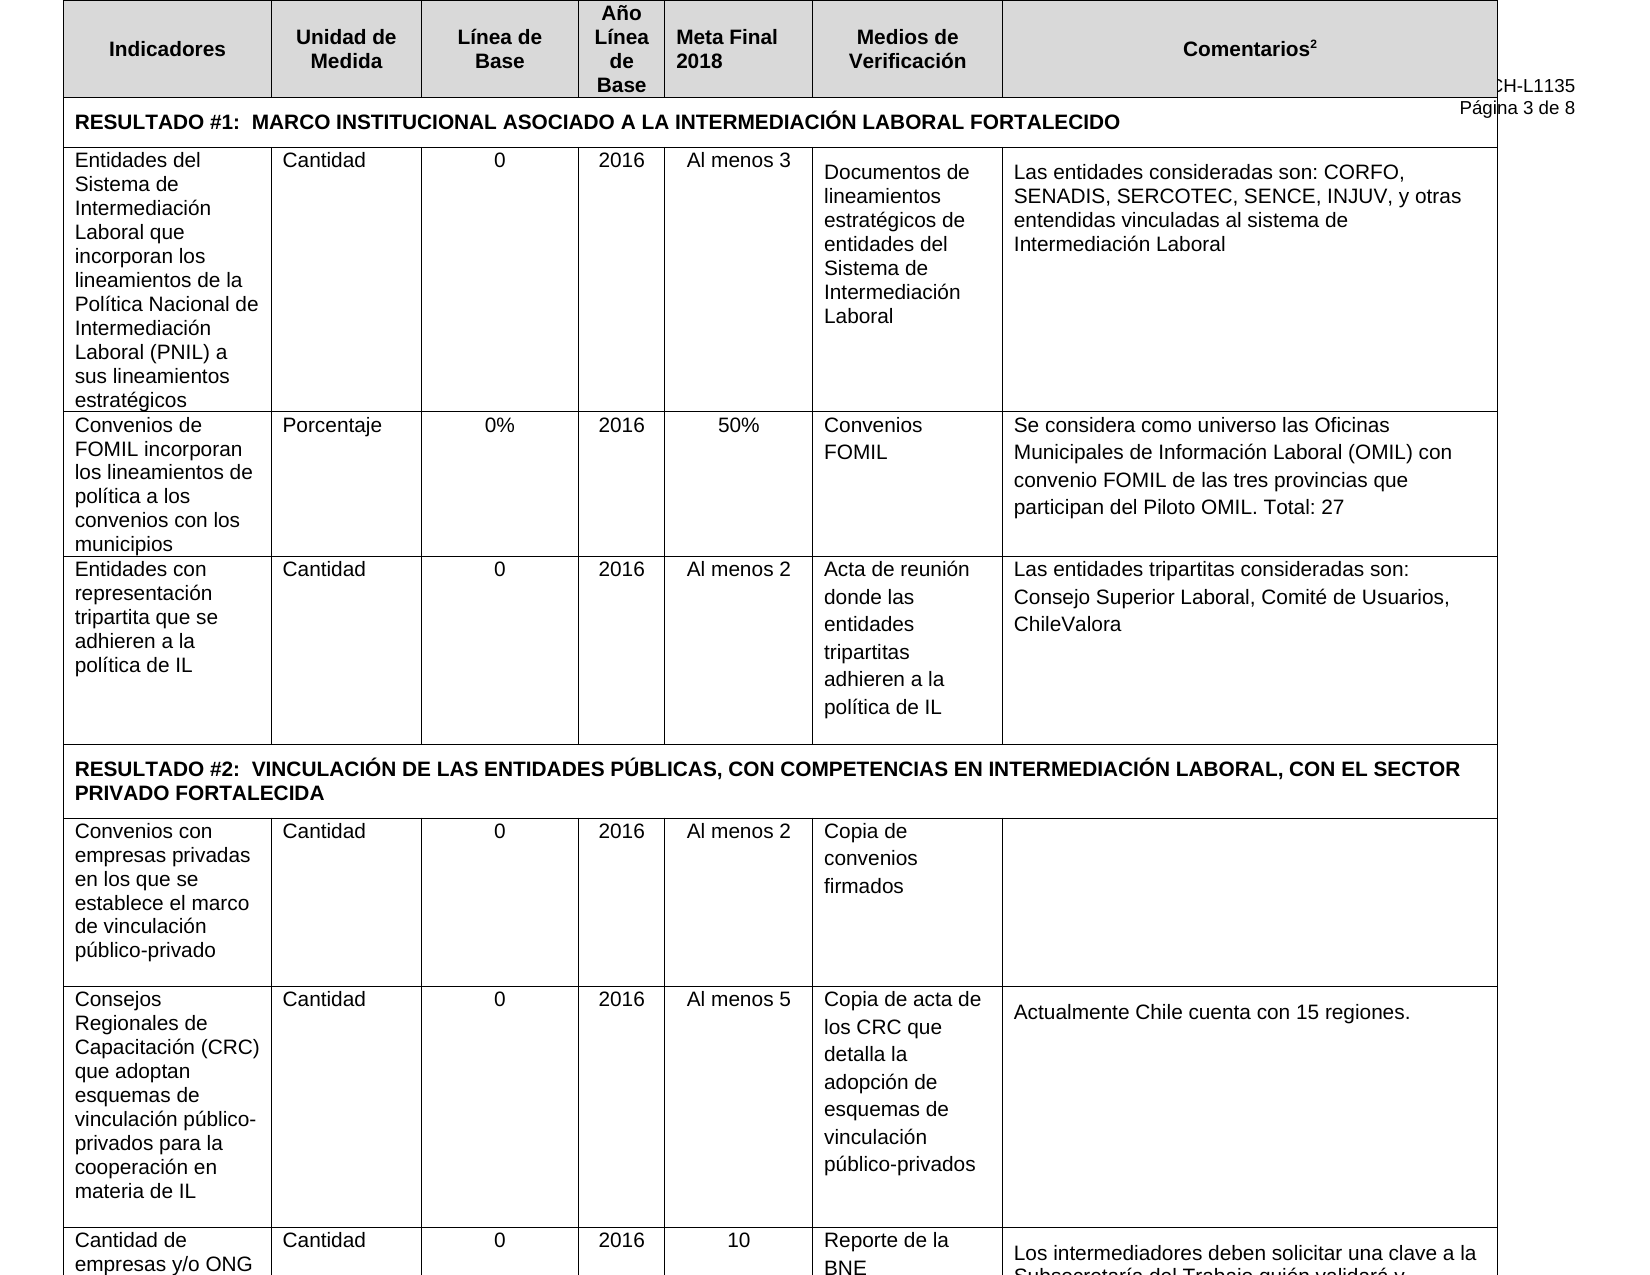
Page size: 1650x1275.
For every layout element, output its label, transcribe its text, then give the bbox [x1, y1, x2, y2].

table_cell Acta de reunión donde las entidades tripartitas adhieren a la política de IL [813, 557, 1002, 743]
table_cell Las entidades consideradas son: CORFO, SENADIS, SERCOTEC, SENCE, INJUV, y otras entendidas vinculadas al sistema de Intermediación Laboral [1003, 148, 1497, 411]
table_cell 2016 [579, 148, 664, 411]
table_cell Documentos de lineamientos estratégicos de entidades del Sistema de Intermediación Laboral [813, 148, 1002, 411]
table_cell Cantidad de empresas y/o ONG intermediadoras que se inscriben y utilizan la Bolsa Nacional de Empleo (BNE) [64, 1228, 271, 1275]
table_cell 2016 [579, 1228, 664, 1275]
table_cell 2016 [579, 557, 664, 743]
table_cell 2016 [579, 819, 664, 986]
table_cell resultado #2: Vinculación de las entidades públicas, con competencias en intermediación laboral, con el sector privado fortalecida [64, 745, 1497, 817]
table_header Línea de Base [422, 1, 578, 97]
table_cell Convenios con empresas privadas en los que se establece el marco de vinculación público-privado [64, 819, 271, 986]
table_cell Los intermediadores deben solicitar una clave a la Subsecretaría del Trabajo quién validará y autorizará que estén aptos para realizar la intermediación laboral [1003, 1228, 1497, 1275]
table_cell Cantidad [272, 819, 421, 986]
table_header Unidad de Medida [272, 1, 421, 97]
table_cell 2016 [579, 987, 664, 1227]
table_header Comentarios2 [1003, 1, 1497, 97]
table_cell Reporte de la BNE [813, 1228, 1002, 1275]
table_cell 0 [422, 819, 578, 986]
table_cell Copia de acta de los CRC que detalla la adopción de esquemas de vinculación público-privados [813, 987, 1002, 1227]
table_cell 50% [665, 412, 812, 556]
table_cell Al menos 2 [665, 819, 812, 986]
table_cell 2016 [579, 412, 664, 556]
table_cell Cantidad [272, 1228, 421, 1275]
table_cell Actualmente Chile cuenta con 15 regiones. [1003, 987, 1497, 1227]
table_cell [1003, 819, 1497, 986]
table_cell Cantidad [272, 987, 421, 1227]
table_cell 0 [422, 148, 578, 411]
table_cell resultado #1: Marco institucional asociado a la intermediación laboral fortalecido [64, 98, 1497, 147]
table_cell Copia de convenios firmados [813, 819, 1002, 986]
table_cell Al menos 2 [665, 557, 812, 743]
table_cell Consejos Regionales de Capacitación (CRC) que adoptan esquemas de vinculación público-privados para la cooperación en materia de IL [64, 987, 271, 1227]
table_header Medios de Verificación [813, 1, 1002, 97]
table_cell Convenios FOMIL [813, 412, 1002, 556]
table_cell 0 [422, 987, 578, 1227]
table_cell Entidades del Sistema de Intermediación Laboral que incorporan los lineamientos de la Política Nacional de Intermediación Laboral (PNIL) a sus lineamientos estratégicos [64, 148, 271, 411]
table_cell Porcentaje [272, 412, 421, 556]
table_cell 10 [665, 1228, 812, 1275]
table_cell Cantidad [272, 557, 421, 743]
table_cell 0% [422, 412, 578, 556]
table_header Año Línea de Base [579, 1, 664, 97]
table_cell Al menos 3 [665, 148, 812, 411]
table_cell 0 [422, 1228, 578, 1275]
table_cell 0 [422, 557, 578, 743]
table_header Meta Final 2018 [665, 1, 812, 97]
table_cell Cantidad [272, 148, 421, 411]
table_cell Las entidades tripartitas consideradas son: Consejo Superior Laboral, Comité de Usuarios, ChileValora [1003, 557, 1497, 743]
table_cell Se considera como universo las Oficinas Municipales de Información Laboral (OMIL) con convenio FOMIL de las tres provincias que participan del Piloto OMIL. Total: 27 [1003, 412, 1497, 556]
table_cell Al menos 5 [665, 987, 812, 1227]
table_cell Entidades con representación tripartita que se adhieren a la política de IL [64, 557, 271, 743]
table_header Indicadores [64, 1, 271, 97]
table_cell Convenios de FOMIL incorporan los lineamientos de política a los convenios con los municipios [64, 412, 271, 556]
